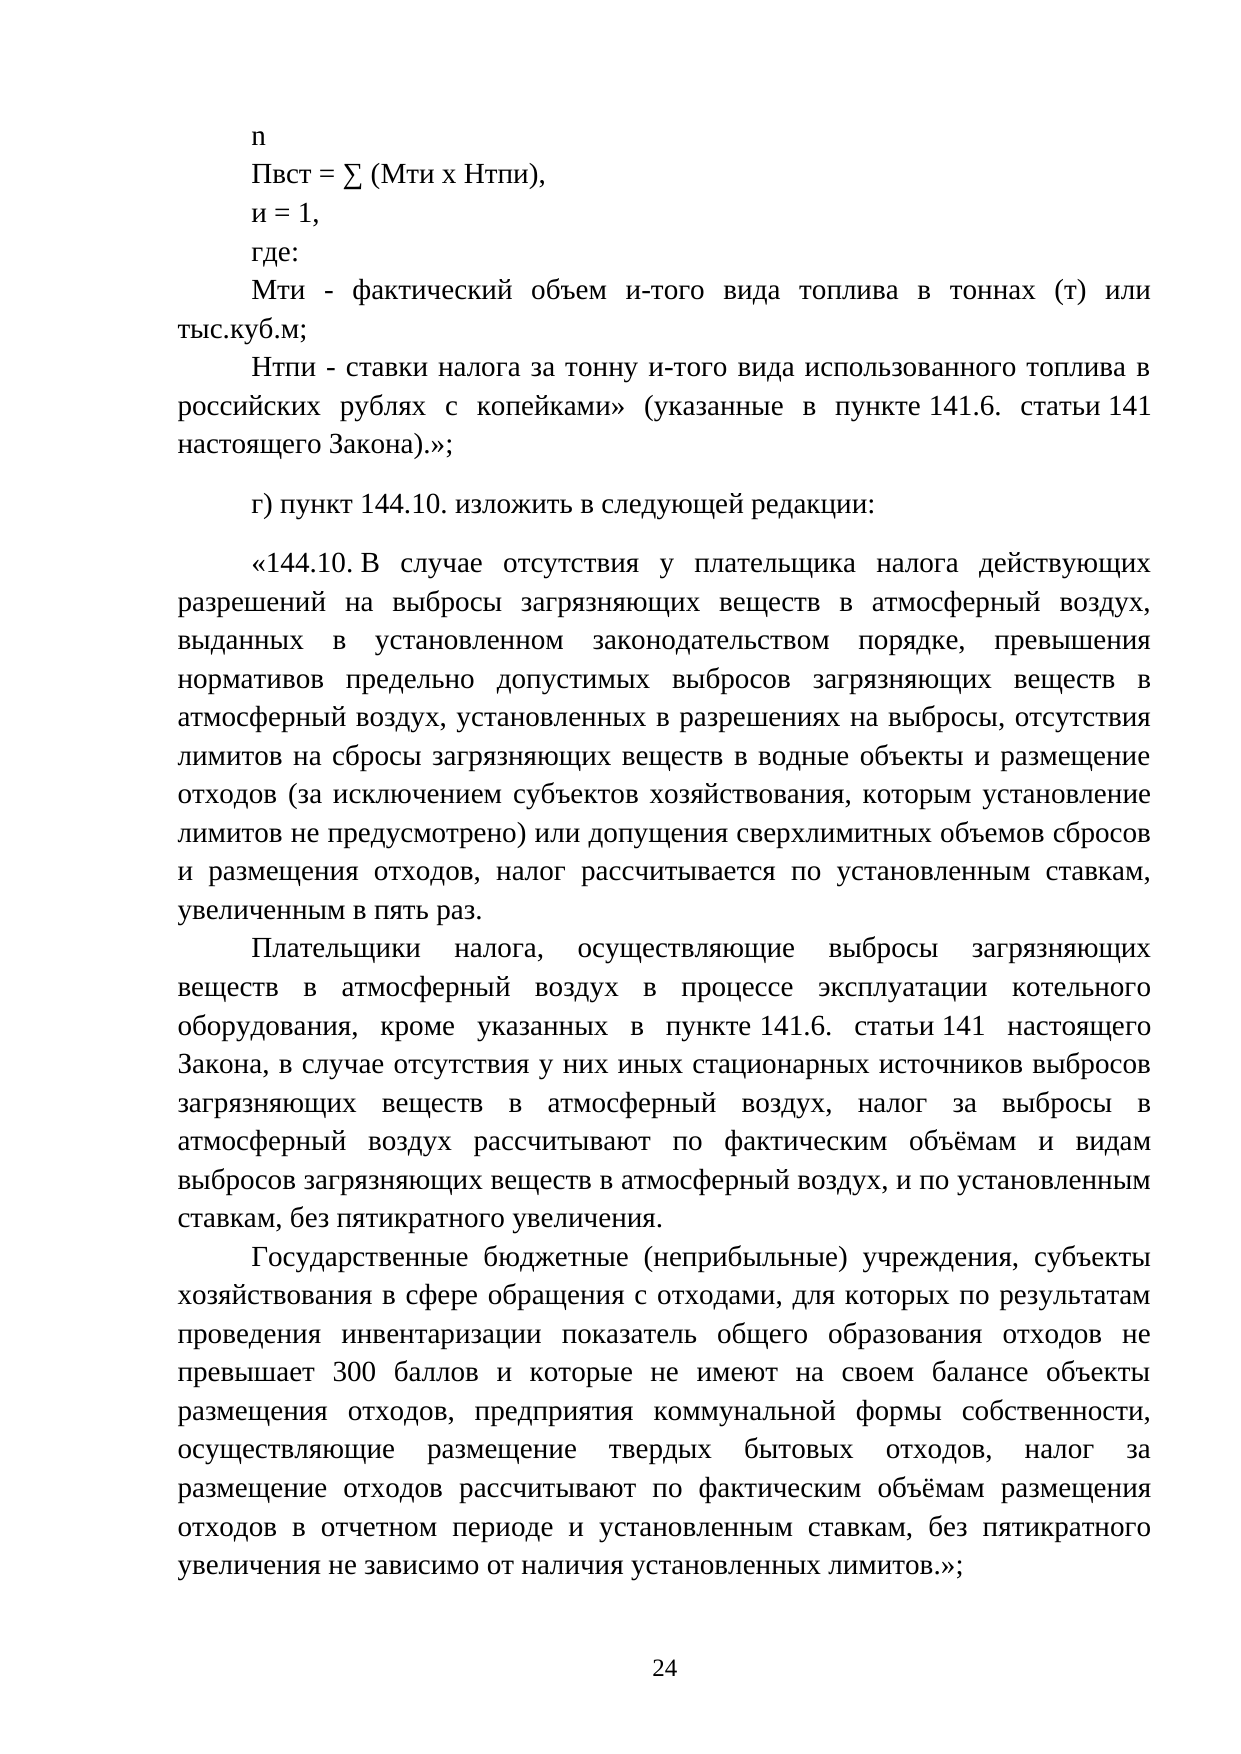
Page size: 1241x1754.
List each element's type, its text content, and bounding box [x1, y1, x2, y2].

text и = 1, [177, 195, 1152, 229]
text Мти - фактический объем и-того вида топлива в тоннах (т) или тыс.куб.м; [177, 272, 1152, 344]
text Пвст = ∑ (Мти х Нтпи), [177, 157, 1152, 190]
text Плательщики налога, осуществляющие выбросы загрязняющих веществ в атмосферный воздух в процессе эксплуатации котельного оборудования, кроме указанных в пункте 141.6. статьи 141 настоящего Закона, в случае отсутствия у них иных стационарных источников выбросов загрязняющих веществ в атмосферный воздух, налог за выбросы в атмосферный воздух рассчитывают по фактическим объёмам и видам выбросов загрязняющих веществ в атмосферный воздух, и по установленным ставкам, без пятикратного увеличения. [177, 931, 1152, 1234]
text г) пункт 144.10. изложить в следующей редакции: [177, 486, 1152, 519]
text где: [177, 234, 1152, 267]
text «144.10. В случае отсутствия у плательщика налога действующих разрешений на выбросы загрязняющих веществ в атмосферный воздух, выданных в установленном законодательством порядке, превышения нормативов предельно допустимых выбросов загрязняющих веществ в атмосферный воздух, установленных в разрешениях на выбросы, отсутствия лимитов на сбросы загрязняющих веществ в водные объекты и размещение отходов (за исключением субъектов хозяйствования, которым установление лимитов не предусмотрено) или допущения сверхлимитных объемов сбросов и размещения отходов, налог рассчитывается по установленным ставкам, увеличенным в пять раз. [177, 545, 1152, 926]
text Государственные бюджетные (неприбыльные) учреждения, субъекты хозяйствования в сфере обращения с отходами, для которых по результатам проведения инвентаризации показатель общего образования отходов не превышает 300 баллов и которые не имеют на своем балансе объекты размещения отходов, предприятия коммунальной формы собственности, осуществляющие размещение твердых бытовых отходов, налог за размещение отходов рассчитывают по фактическим объёмам размещения отходов в отчетном периоде и установленным ставкам, без пятикратного увеличения не зависимо от наличия установленных лимитов.»; [177, 1239, 1152, 1581]
text Нтпи - ставки налога за тонну и-того вида использованного топлива в российских рублях с копейками» (указанные в пункте 141.6. статьи 141 настоящего Закона).»; [177, 349, 1152, 460]
text n [177, 118, 1152, 152]
